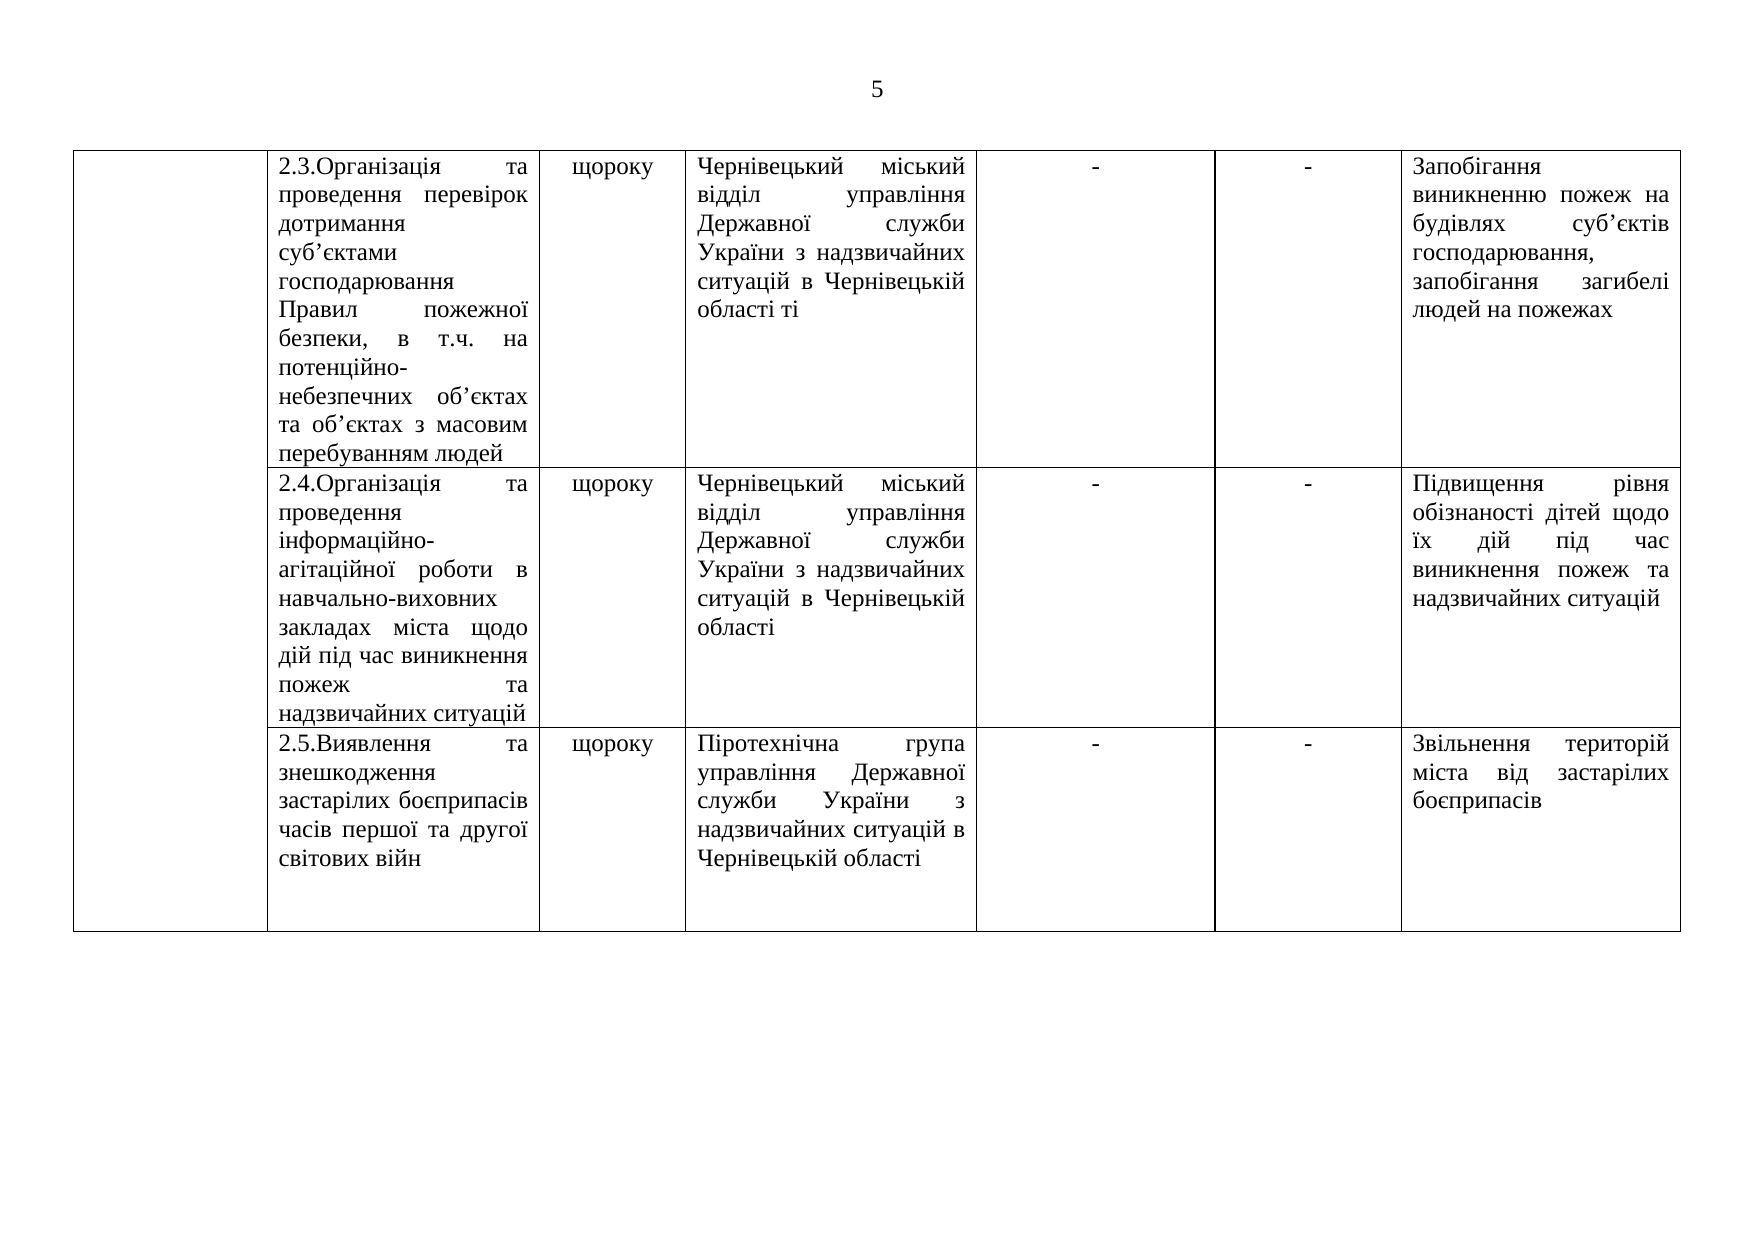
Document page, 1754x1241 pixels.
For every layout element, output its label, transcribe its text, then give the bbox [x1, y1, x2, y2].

table_cell Запобігання виникненню пожеж на будівлях суб’єктів господарювання, запобігання загибелі людей на пожежах [1402, 151, 1680, 467]
table_cell щороку [540, 468, 685, 727]
table_cell - [977, 151, 1214, 467]
table_cell 2.3.Організація та проведення перевірок дотримання суб’єктами господарювання Правил пожежної безпеки, в т.ч. на потенційно-небезпечних об’єктах та об’єктах з масовим перебуванням людей [268, 151, 539, 467]
table_cell Чернівецький міський відділ управління Державної служби України з надзвичайних ситуацій в Чернівецькій області [686, 468, 976, 727]
table_cell Підвищення рівня обізнаності дітей щодо їх дій під час виникнення пожеж та надзвичайних ситуацій [1402, 468, 1680, 727]
table_cell 2.4.Організація та проведення інформаційно-агітаційної роботи в навчально-виховних закладах міста щодо дій під час виникнення пожеж та надзвичайних ситуацій [268, 468, 539, 727]
table_cell - [1216, 468, 1401, 727]
table_cell Звільнення територій міста від застарілих боєприпасів [1402, 728, 1680, 931]
table_cell - [1216, 151, 1401, 467]
table_cell - [977, 468, 1214, 727]
table_cell [74, 151, 267, 931]
table_cell щороку [540, 728, 685, 931]
table_cell Чернівецький міський відділ управління Державної служби України з надзвичайних ситуацій в Чернівецькій області ті [686, 151, 976, 467]
table_cell - [1216, 728, 1401, 931]
table_cell - [977, 728, 1214, 931]
table_cell щороку [540, 151, 685, 467]
table_cell 2.5.Виявлення та знешкодження застарілих боєприпасів часів першої та другої світових війн [268, 728, 539, 931]
table_cell Піротехнічна група управління Державної служби України з надзвичайних ситуацій в Чернівецькій області [686, 728, 976, 931]
